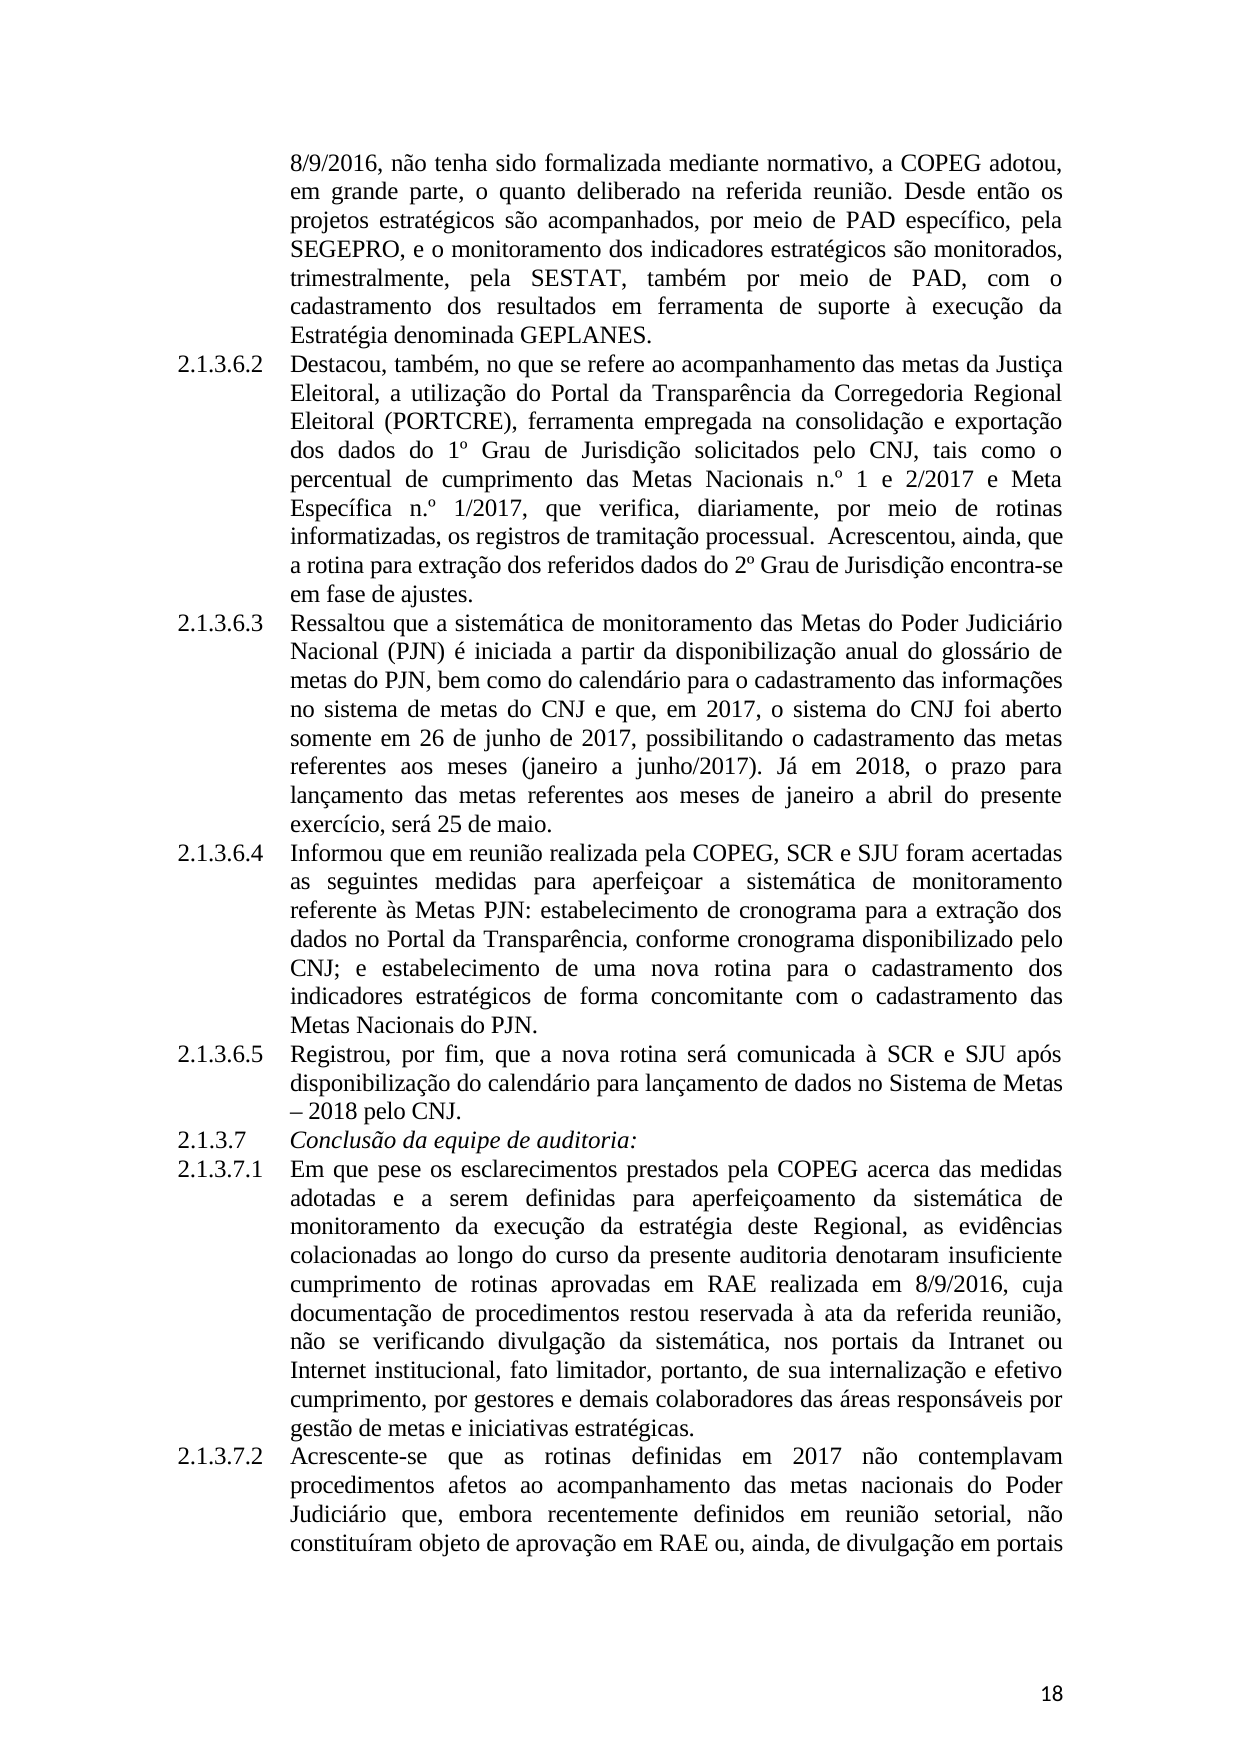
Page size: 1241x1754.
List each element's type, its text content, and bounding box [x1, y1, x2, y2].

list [177, 1441, 1063, 1556]
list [177, 148, 1063, 349]
list Informou que em reunião realizada pela COPEG, SCR e SJU foram acertadas as seguintes medidas para aperfeiçoar a sistemática de monitoramento referente às Metas PJN: estabelecimento de cronograma para a extração dos dados no Portal da Transparência, conforme cronograma disponibilizado pelo CNJ; e estabelecimento de uma nova rotina para o cadastramento dos indicadores estratégicos de forma concomitante com o cadastramento das Metas Nacionais do PJN. [177, 838, 1063, 1039]
list Em que pese os esclarecimentos prestados pela COPEG acerca das medidas adotadas e a serem definidas para aperfeiçoamento da sistemática de monitoramento da execução da estratégia deste Regional, as evidências colacionadas ao longo do curso da presente auditoria denotaram insuficiente cumprimento de rotinas aprovadas em RAE realizada em 8/9/2016, cuja documentação de procedimentos restou reservada à ata da referida reunião, não se verificando divulgação da sistemática, nos portais da Intranet ou Internet institucional, fato limitador, portanto, de sua internalização e efetivo cumprimento, por gestores e demais colaboradores das áreas responsáveis por gestão de metas e iniciativas estratégicas. [177, 1154, 1063, 1441]
list Ressaltou que a sistemática de monitoramento das Metas do Poder Judiciário Nacional (PJN) é iniciada a partir da disponibilização anual do glossário de metas do PJN, bem como do calendário para o cadastramento das informações no sistema de metas do CNJ e que, em 2017, o sistema do CNJ foi aberto somente em 26 de junho de 2017, possibilitando o cadastramento das metas referentes aos meses (janeiro a junho/2017). Já em 2018, o prazo para lançamento das metas referentes aos meses de janeiro a abril do presente exercício, será 25 de maio. [177, 608, 1063, 838]
list Conclusão da equipe de auditoria: [177, 1125, 1063, 1154]
list Destacou, também, no que se refere ao acompanhamento das metas da Justiça Eleitoral, a utilização do Portal da Transparência da Corregedoria Regional Eleitoral (PORTCRE), ferramenta empregada na consolidação e exportação dos dados do 1º Grau de Jurisdição solicitados pelo CNJ, tais como o percentual de cumprimento das Metas Nacionais n.º 1 e 2/2017 e Meta Específica n.º 1/2017, que verifica, diariamente, por meio de rotinas informatizadas, os registros de tramitação processual. Acrescentou, ainda, que a rotina para extração dos referidos dados do 2º Grau de Jurisdição encontra-se em fase de ajustes. [177, 349, 1063, 608]
list Registrou, por fim, que a nova rotina será comunicada à SCR e SJU após disponibilização do calendário para lançamento de dados no Sistema de Metas – 2018 pelo CNJ. [177, 1039, 1063, 1125]
